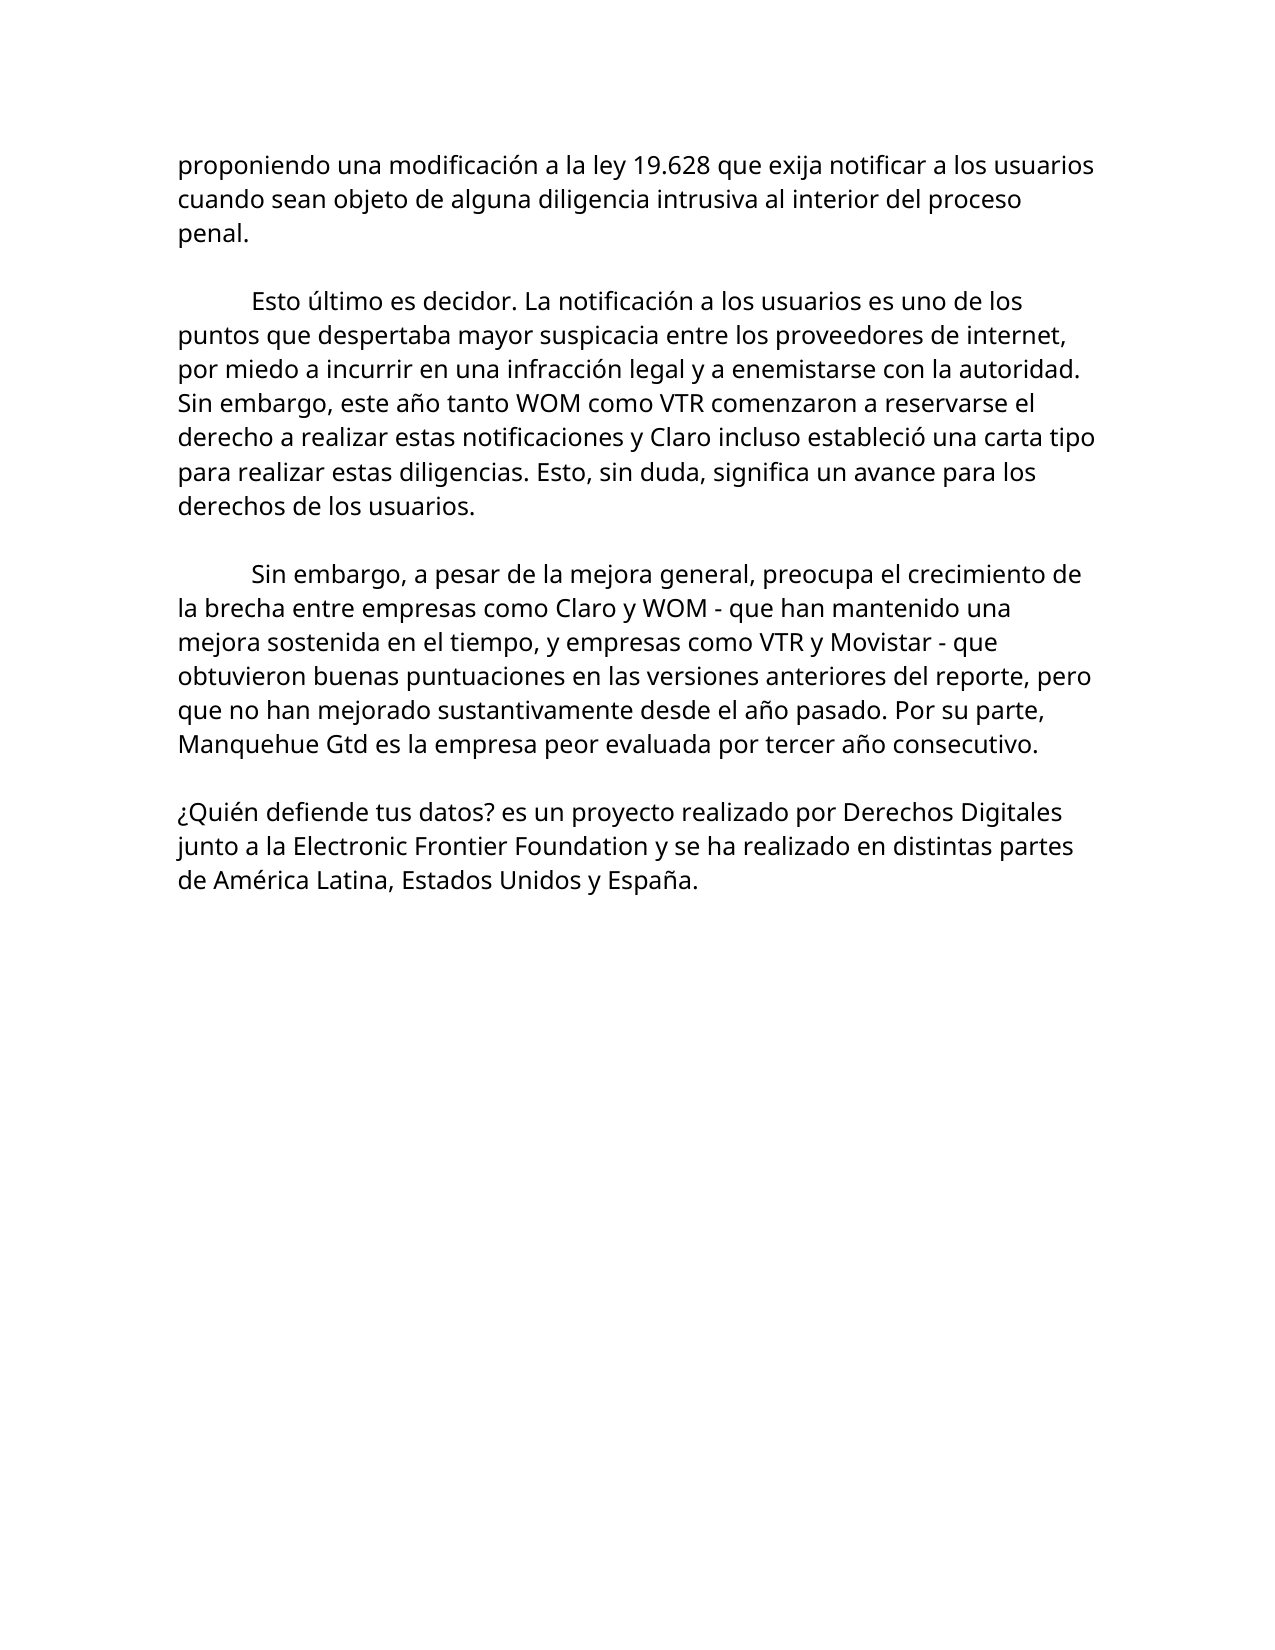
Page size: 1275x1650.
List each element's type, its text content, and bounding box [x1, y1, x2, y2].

text Esto último es decidor. La notificación a los usuarios es uno de los puntos que despertaba mayor suspicacia entre los proveedores de internet, por miedo a incurrir en una infracción legal y a enemistarse con la autoridad. Sin embargo, este año tanto WOM como VTR comenzaron a reservarse el derecho a realizar estas notificaciones y Claro incluso estableció una carta tipo para realizar estas diligencias. Esto, sin duda, significa un avance para los derechos de los usuarios. [177, 284, 1098, 522]
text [177, 148, 1098, 250]
text ¿Quién defiende tus datos? es un proyecto realizado por Derechos Digitales junto a la Electronic Frontier Foundation y se ha realizado en distintas partes de América Latina, Estados Unidos y España. [177, 795, 1098, 897]
text ​ Sin embargo, a pesar de la mejora general, preocupa el crecimiento de la brecha entre empresas como Claro y WOM - que han mantenido una mejora sostenida en el tiempo, y empresas como VTR y Movistar - que obtuvieron buenas puntuaciones en las versiones anteriores del reporte, pero que no han mejorado sustantivamente desde el año pasado. Por su parte, Manquehue Gtd es la empresa peor evaluada por tercer año consecutivo. [177, 556, 1098, 761]
